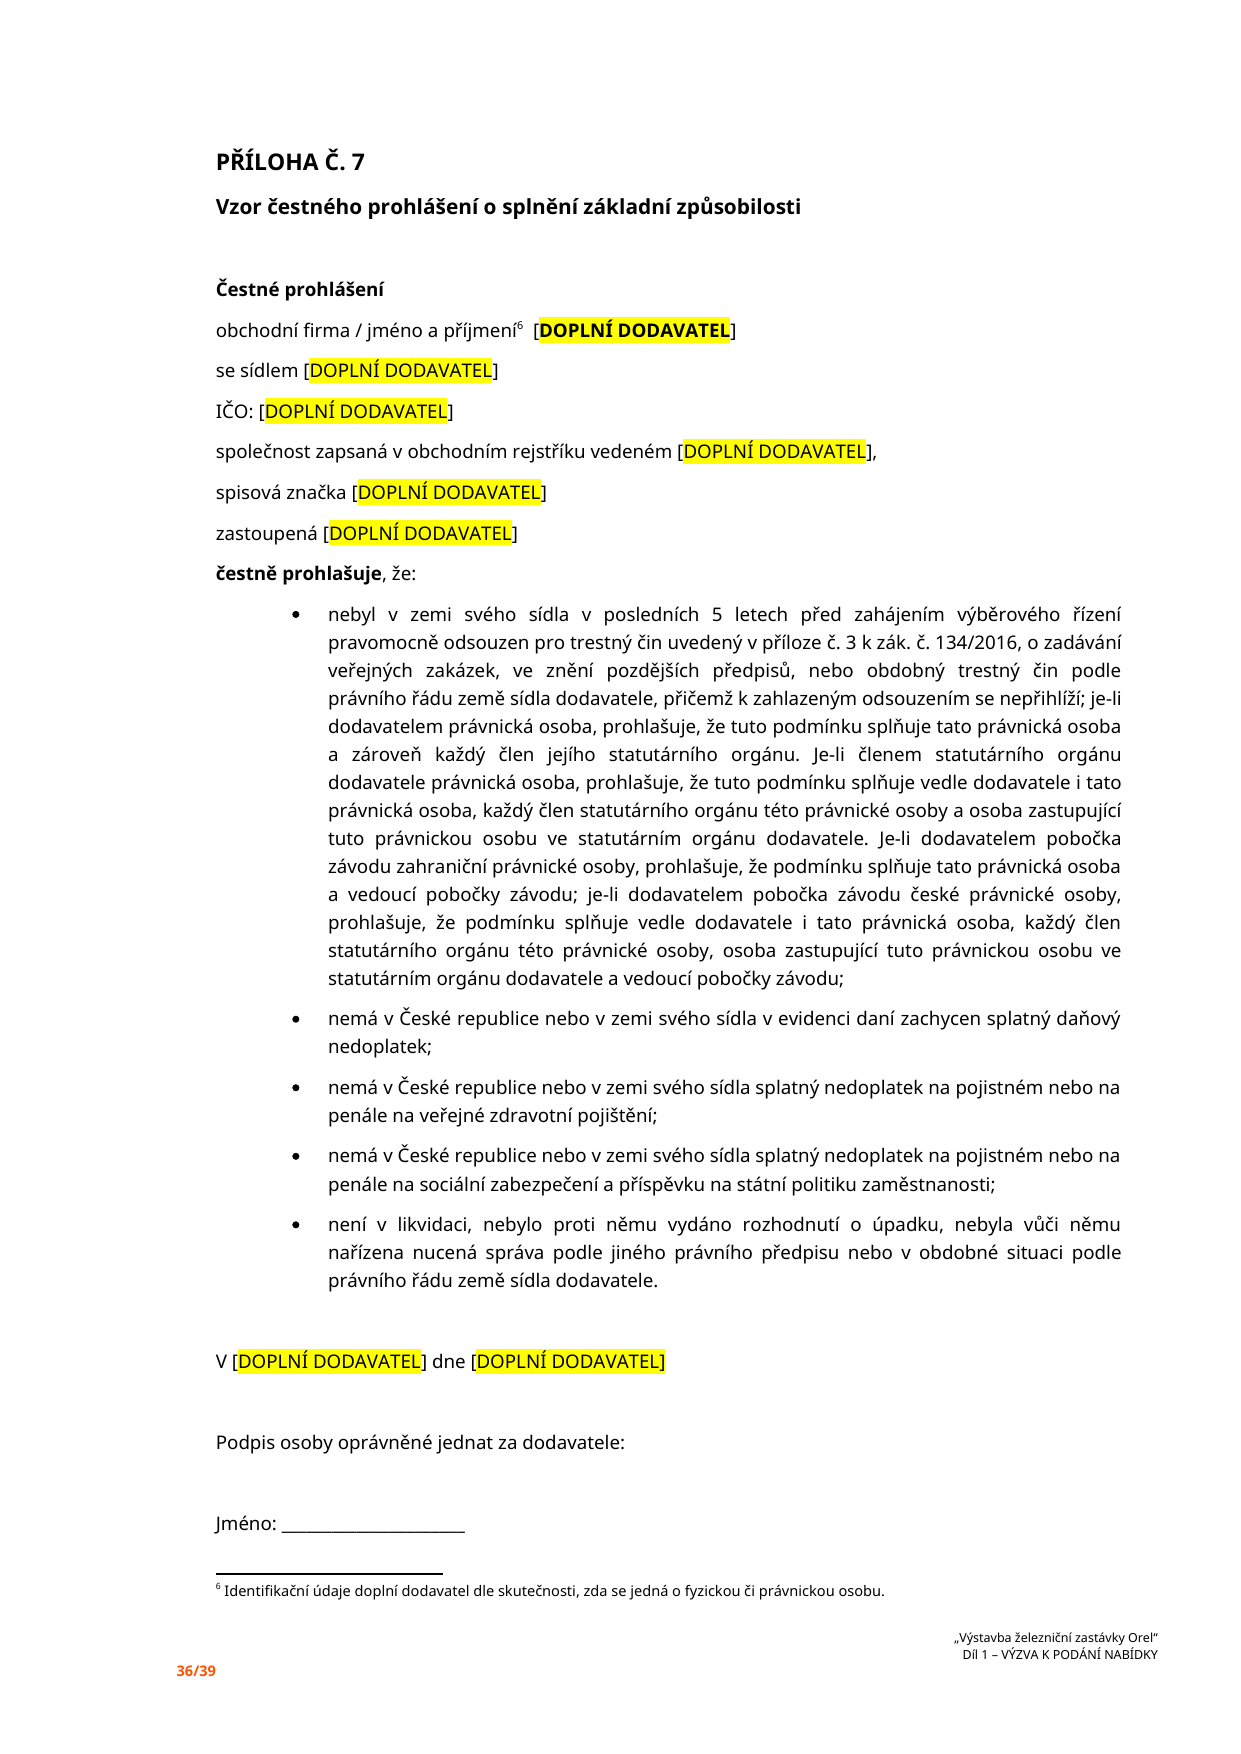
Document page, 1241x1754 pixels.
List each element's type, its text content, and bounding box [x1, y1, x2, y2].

text spisová značka [DOPLNÍ DODAVATEL] [216, 479, 358, 505]
text společnost zapsaná v obchodním rejstříku vedeném [DOPLNÍ DODAVATEL], [866, 439, 1122, 464]
text společnost zapsaná v obchodním rejstříku vedeném [DOPLNÍ DODAVATEL], [216, 439, 683, 464]
text nemá v České republice nebo v zemi svého sídla splatný nedoplatek na pojistném nebo na penále na sociální zabezpečení a příspěvku na státní politiku zaměstnanosti; [292, 1143, 1122, 1196]
text Příloha č. 7 [216, 146, 1122, 177]
text zastoupená [DOPLNÍ DODAVATEL] [216, 520, 329, 545]
text V [DOPLNÍ DODAVATEL] dne [DOPLNÍ DODAVATEL] [216, 1348, 1122, 1374]
text IČO: [DOPLNÍ DODAVATEL] [447, 398, 1122, 424]
text obchodní firma / jméno a příjmení [DOPLNÍ DODAVATEL] [730, 317, 1122, 343]
text spisová značka [DOPLNÍ DODAVATEL] [541, 479, 1122, 505]
text nemá v České republice nebo v zemi svého sídla v evidenci daní zachycen splatný daňový nedoplatek; [292, 1006, 1122, 1059]
text Jméno: ______________________ [216, 1511, 1122, 1536]
text nebyl v zemi svého sídla v posledních 5 letech před zahájením výběrového řízení pravomocně odsouzen pro trestný čin uvedený v příloze č. 3 k zák. č. 134/2016, o zadávání veřejných zakázek, ve znění pozdějších předpisů, nebo obdobný trestný čin podle právního řádu země sídla dodavatele, přičemž k zahlazeným odsouzením se nepřihlíží; je-li dodavatelem právnická osoba, prohlašuje, že tuto podmínku splňuje tato právnická osoba a zároveň každý člen jejího statutárního orgánu. Je-li členem statutárního orgánu dodavatele právnická osoba, prohlašuje, že tuto podmínku splňuje vedle dodavatele i tato právnická osoba, každý člen statutárního orgánu této právnické osoby a osoba zastupující tuto právnickou osobu ve statutárním orgánu dodavatele. Je-li dodavatelem pobočka závodu zahraniční právnické osoby, prohlašuje, že podmínku splňuje tato právnická osoba a vedoucí pobočky závodu; je-li dodavatelem pobočka závodu české právnické osoby, prohlašuje, že podmínku splňuje vedle dodavatele i tato právnická osoba, každý člen statutárního orgánu této právnické osoby, osoba zastupující tuto právnickou osobu ve statutárním orgánu dodavatele a vedoucí pobočky závodu; [292, 601, 1122, 991]
text Čestné prohlášení [216, 277, 1122, 302]
text zastoupená [DOPLNÍ DODAVATEL] [512, 520, 1122, 545]
text Vzor čestného prohlášení o splnění základní způsobilosti [216, 192, 1122, 221]
text čestně prohlašuje, že: [216, 560, 1122, 586]
text se sídlem [DOPLNÍ DODAVATEL] [216, 358, 309, 383]
text obchodní firma / jméno a příjmení [DOPLNÍ DODAVATEL] [216, 317, 539, 343]
text nemá v České republice nebo v zemi svého sídla splatný nedoplatek na pojistném nebo na penále na veřejné zdravotní pojištění; [292, 1074, 1122, 1128]
text Podpis osoby oprávněné jednat za dodavatele: [216, 1429, 1122, 1455]
text není v likvidaci, nebylo proti němu vydáno rozhodnutí o úpadku, nebyla vůči němu nařízena nucená správa podle jiného právního předpisu nebo v obdobné situaci podle právního řádu země sídla dodavatele. [292, 1211, 1122, 1293]
text se sídlem [DOPLNÍ DODAVATEL] [492, 358, 1122, 383]
